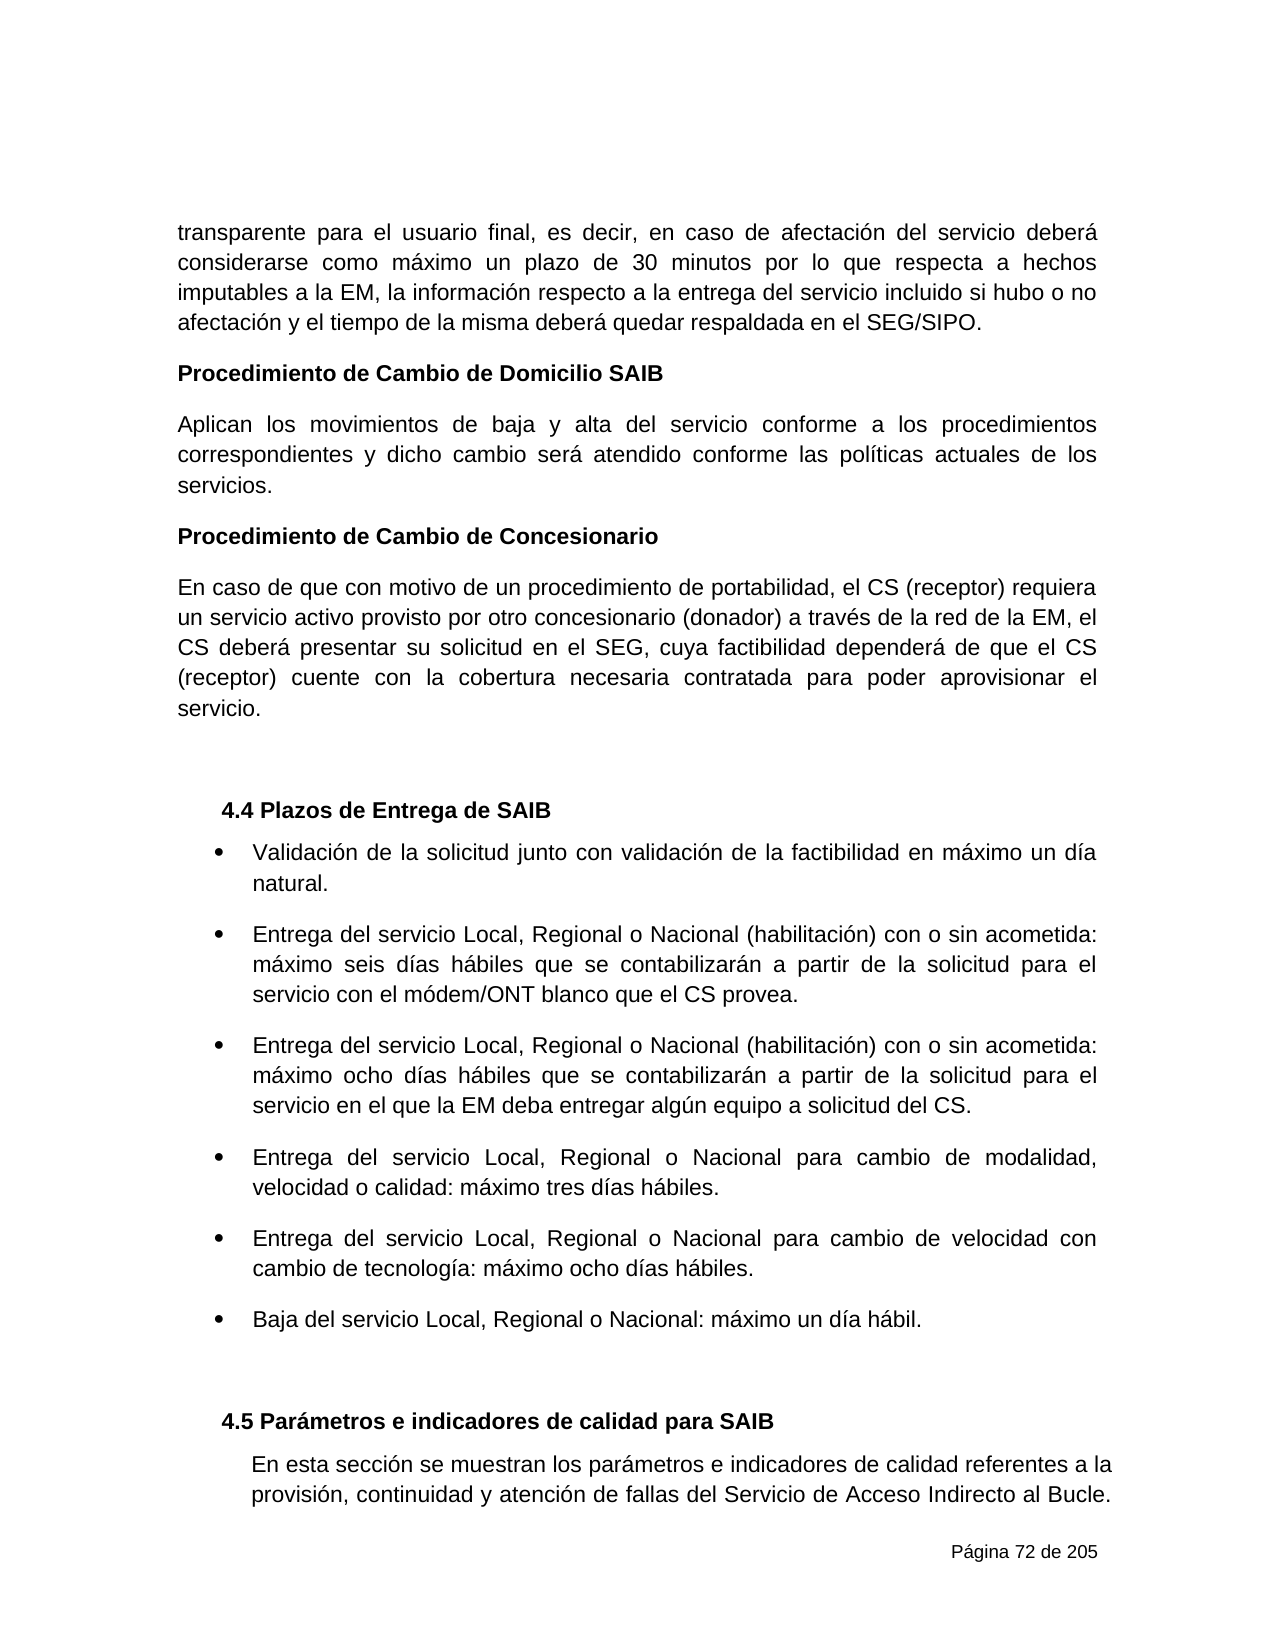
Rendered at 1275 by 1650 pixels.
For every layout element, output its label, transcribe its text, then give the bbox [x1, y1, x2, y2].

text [251, 1451, 1113, 1507]
text Procedimiento de Cambio de Concesionario [177, 523, 1098, 549]
text Aplican los movimientos de baja y alta del servicio conforme a los procedimientos correspondientes y dicho cambio será atendido conforme las políticas actuales de los servicios. [177, 411, 1098, 498]
subtitle 4.5 Parámetros e indicadores de calidad para SAIB [221, 1408, 1098, 1434]
list Entrega del servicio Local, Regional o Nacional (habilitación) con o sin acometida: máximo ocho días hábiles que se contabilizarán a partir de la solicitud para el servicio en el que la EM deba entregar algún equipo a solicitud del CS. [215, 1032, 1098, 1119]
list Validación de la solicitud junto con validación de la factibilidad en máximo un día natural. [215, 839, 1098, 896]
list Baja del servicio Local, Regional o Nacional: máximo un día hábil. [215, 1306, 1098, 1332]
list Entrega del servicio Local, Regional o Nacional para cambio de modalidad, velocidad o calidad: máximo tres días hábiles. [215, 1143, 1098, 1200]
list Entrega del servicio Local, Regional o Nacional (habilitación) con o sin acometida: máximo seis días hábiles que se contabilizarán a partir de la solicitud para el servicio con el módem/ONT blanco que el CS provea. [215, 921, 1098, 1007]
text En caso de que con motivo de un procedimiento de portabilidad, el CS (receptor) requiera un servicio activo provisto por otro concesionario (donador) a través de la red de la EM, el CS deberá presentar su solicitud en el SEG, cuya factibilidad dependerá de que el CS (receptor) cuente con la cobertura necesaria contratada para poder aprovisionar el servicio. [177, 574, 1098, 721]
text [177, 218, 1098, 336]
subtitle 4.4 Plazos de Entrega de SAIB [221, 797, 1098, 823]
text Procedimiento de Cambio de Domicilio SAIB [177, 360, 1098, 387]
list Entrega del servicio Local, Regional o Nacional para cambio de velocidad con cambio de tecnología: máximo ocho días hábiles. [215, 1225, 1098, 1281]
